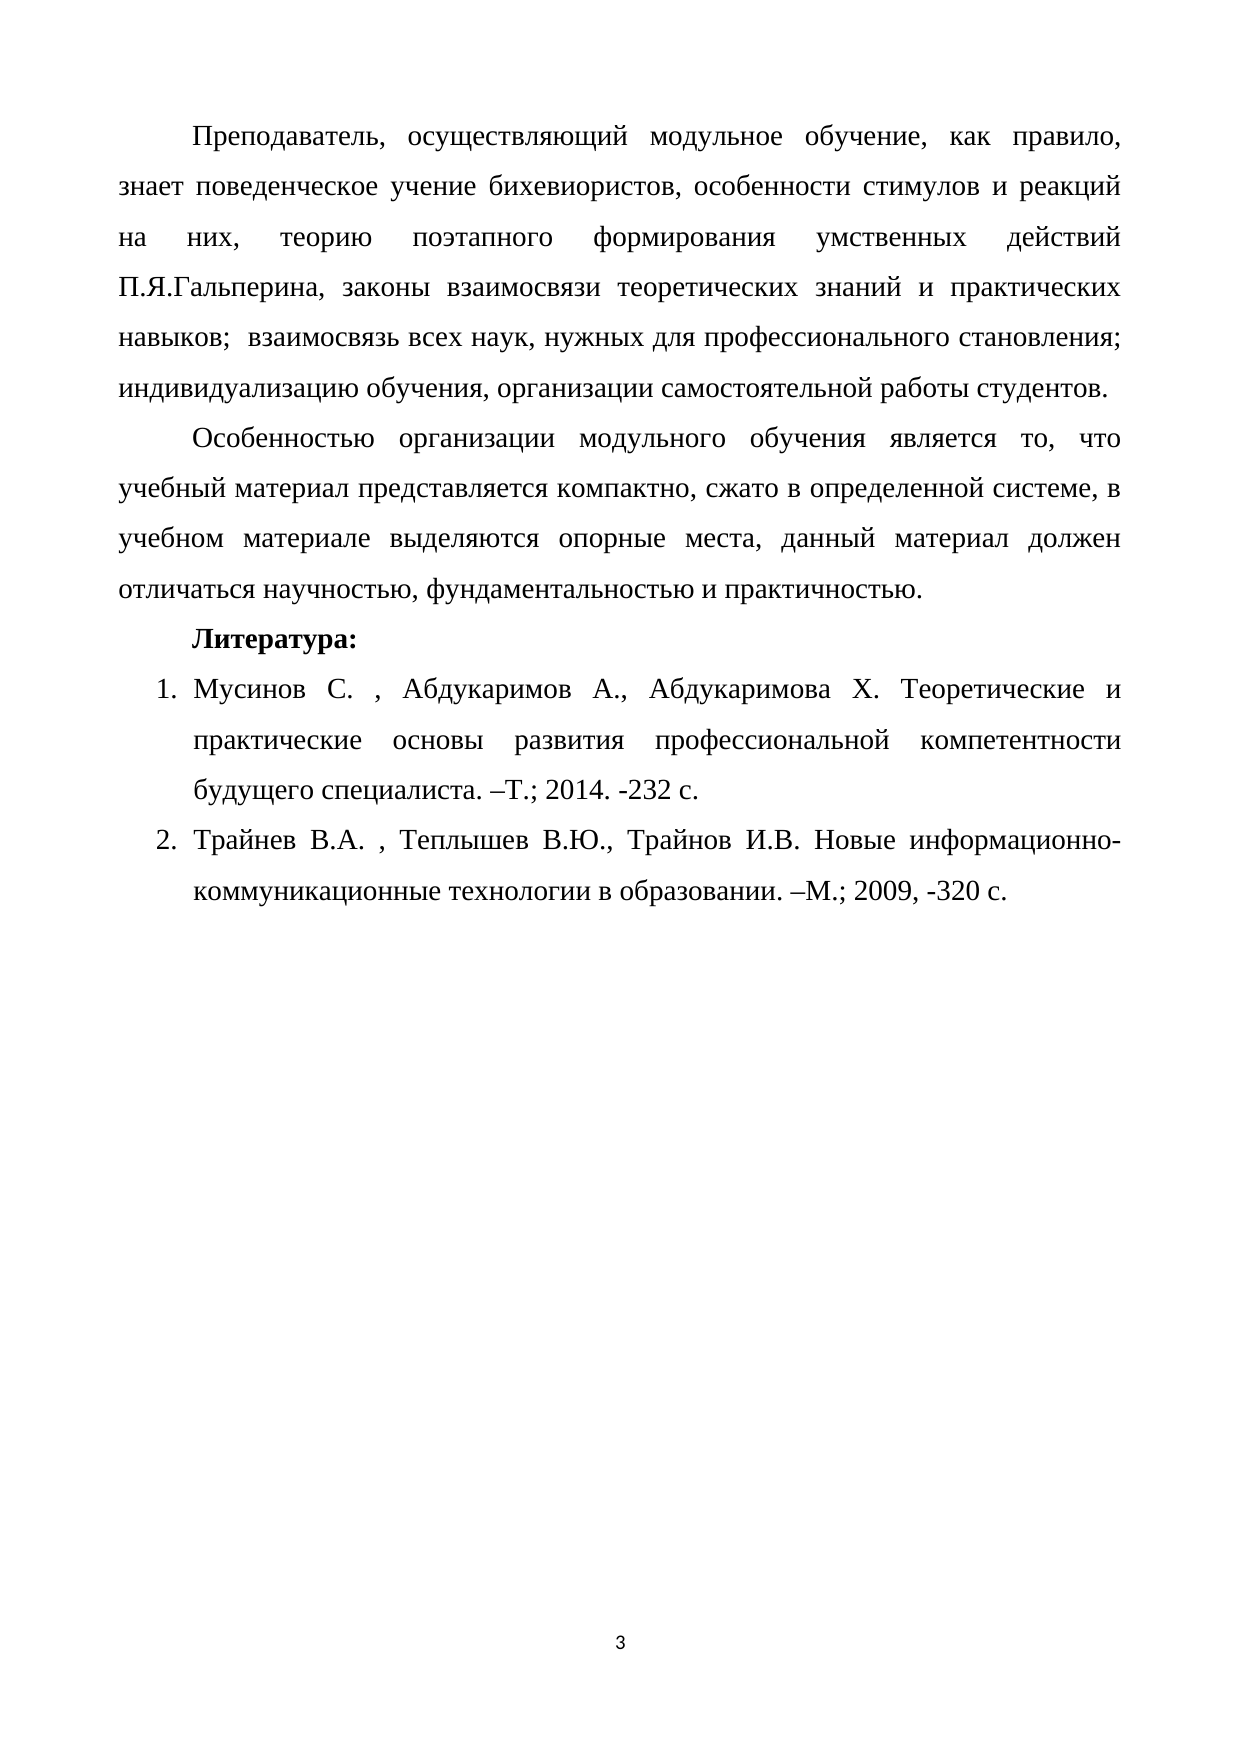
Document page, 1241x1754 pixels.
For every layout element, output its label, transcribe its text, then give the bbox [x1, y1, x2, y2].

text Преподаватель, осуществляющий модульное обучение, как правило, знает поведенческое учение бихевиористов, особенности стимулов и реакций на них, теорию поэтапного формирования умственных действий П.Я.Гальперина, законы взаимосвязи теоретических знаний и практических навыков; взаимосвязь всех наук, нужных для профессионального становления; индивидуализацию обучения, организации самостоятельной работы студентов. [118, 118, 1122, 403]
text Особенностью организации модульного обучения является то, что учебный материал представляется компактно, сжато в определенной системе, в учебном материале выделяются опорные места, данный материал должен отличаться научностью, фундаментальностью и практичностью. [118, 420, 1122, 604]
list Мусинов С. , Абдукаримов А., Абдукаримова Х. Теоретические и практические основы развития профессиональной компетентности будущего специалиста. –Т.; 2014. -232 с. [156, 672, 1122, 806]
list Трайнев В.А. , Теплышев В.Ю., Трайнов И.В. Новые информационно-коммуникационные технологии в образовании. –М.; 2009, -320 с. [156, 822, 1122, 906]
text Литература: [118, 621, 1122, 655]
